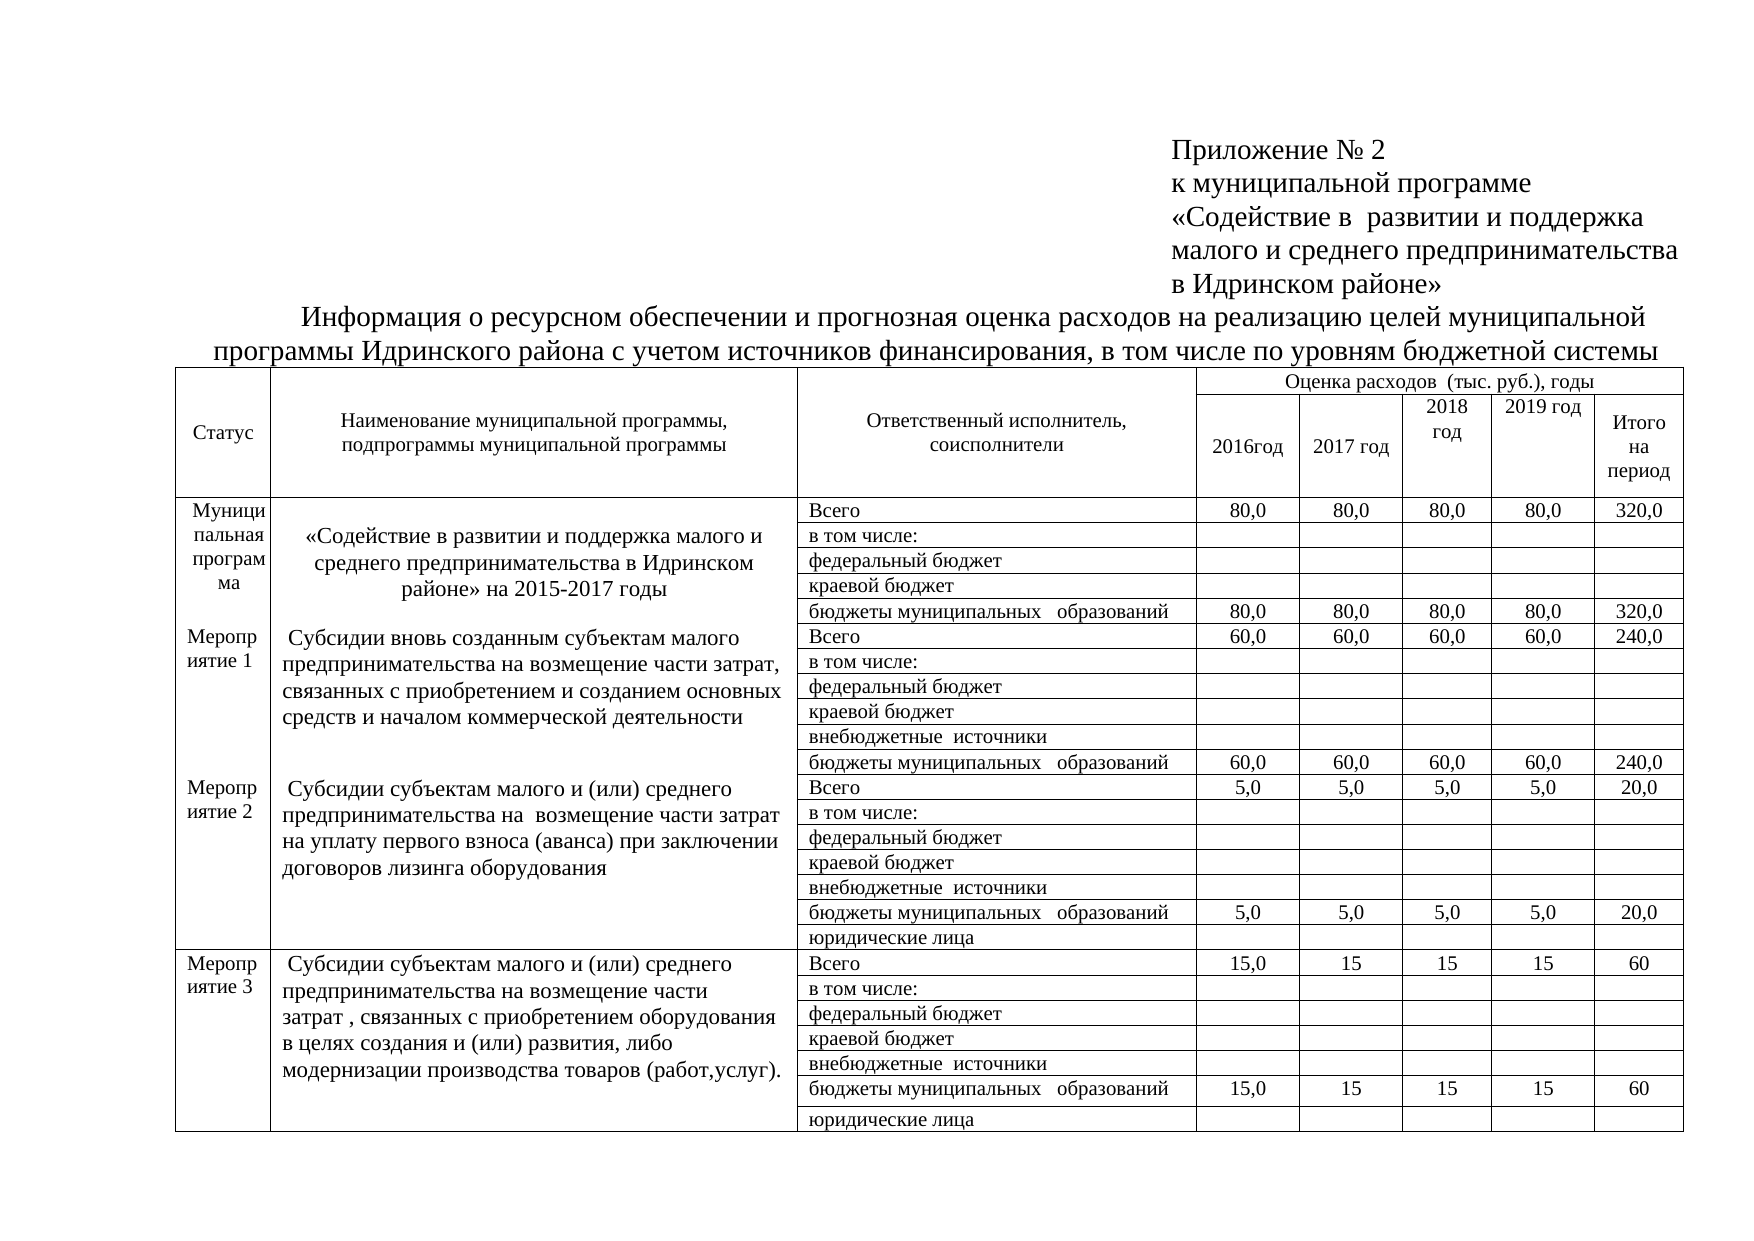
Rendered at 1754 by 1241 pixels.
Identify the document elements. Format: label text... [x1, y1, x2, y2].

table_cell [1595, 548, 1683, 572]
table_cell [1492, 523, 1594, 547]
table_cell 2019 год [1492, 395, 1594, 497]
table_cell [1595, 1051, 1683, 1075]
table_cell [1492, 875, 1594, 899]
table_cell 2016год [1197, 395, 1299, 497]
table_cell [1595, 875, 1683, 899]
table_cell 60,0 [1197, 624, 1299, 648]
table_cell 60 [1595, 950, 1683, 974]
table_cell [1197, 1001, 1299, 1025]
table_cell бюджеты муниципальных образований [798, 750, 1196, 774]
table_cell 60,0 [1403, 750, 1491, 774]
table_cell 15 [1403, 1076, 1491, 1106]
table_cell [1403, 548, 1491, 572]
table_cell 15 [1300, 1076, 1402, 1106]
table_cell 80,0 [1403, 599, 1491, 623]
table_cell краевой бюджет [798, 699, 1196, 723]
table_cell [1403, 800, 1491, 824]
table_cell [1197, 976, 1299, 999]
table_cell 20,0 [1595, 775, 1683, 799]
table_cell [1197, 800, 1299, 824]
table_cell [1595, 649, 1683, 673]
table_cell Мероприятие 2 [176, 774, 270, 949]
table_cell [1197, 1051, 1299, 1075]
table_cell [1197, 674, 1299, 698]
table_cell 60,0 [1300, 750, 1402, 774]
table_cell [1300, 825, 1402, 849]
table_cell 20,0 [1595, 900, 1683, 924]
table_cell краевой бюджет [798, 574, 1196, 597]
table_cell 60,0 [1197, 750, 1299, 774]
table_cell [1492, 649, 1594, 673]
table_cell Всего [798, 950, 1196, 974]
table_cell 2017 год [1300, 395, 1402, 497]
table_header Наименование муниципальной программы, подпрограммы муниципальной программы [271, 368, 797, 497]
table_cell Мероприятие 1 [176, 623, 270, 774]
table_cell [1595, 1107, 1683, 1131]
table_cell [1197, 548, 1299, 572]
table_cell Всего [798, 498, 1196, 522]
table_cell [1300, 1001, 1402, 1025]
table_cell 5,0 [1403, 900, 1491, 924]
table_cell бюджеты муниципальных образований [798, 900, 1196, 924]
table_cell федеральный бюджет [798, 1001, 1196, 1025]
table_cell [1197, 925, 1299, 949]
table_cell [1403, 699, 1491, 723]
table_cell юридические лица [798, 925, 1196, 949]
table_cell федеральный бюджет [798, 825, 1196, 849]
table_cell [1403, 574, 1491, 597]
table_cell 80,0 [1492, 599, 1594, 623]
table_cell [1595, 850, 1683, 874]
table_cell [1492, 850, 1594, 874]
table_cell [1197, 523, 1299, 547]
table_cell [1403, 1026, 1491, 1050]
table_cell внебюджетные источники [798, 725, 1196, 748]
table_cell 2018 год [1403, 395, 1491, 497]
table_cell [1595, 1026, 1683, 1050]
table_cell 60,0 [1300, 624, 1402, 648]
table_cell [1300, 649, 1402, 673]
table_cell [1403, 1107, 1491, 1131]
table_cell 15 [1403, 950, 1491, 974]
table_cell [1197, 875, 1299, 899]
table_cell 15 [1492, 1076, 1594, 1106]
table_cell [1300, 574, 1402, 597]
table_cell 80,0 [1300, 498, 1402, 522]
table_cell [1300, 548, 1402, 572]
table_cell [1300, 875, 1402, 899]
table_cell [1197, 1026, 1299, 1050]
table_cell 5,0 [1300, 900, 1402, 924]
table_cell [1300, 800, 1402, 824]
table_cell в том числе: [798, 800, 1196, 824]
table_cell [1492, 1051, 1594, 1075]
table_cell 60,0 [1403, 624, 1491, 648]
table_cell бюджеты муниципальных образований [798, 599, 1196, 623]
table_cell [1403, 649, 1491, 673]
table_cell краевой бюджет [798, 850, 1196, 874]
table_cell 15 [1492, 950, 1594, 974]
table_cell [1300, 1051, 1402, 1075]
table_cell [1492, 725, 1594, 748]
table_cell 80,0 [1492, 498, 1594, 522]
table_cell [1595, 800, 1683, 824]
table_cell 5,0 [1492, 900, 1594, 924]
table_cell 80,0 [1197, 599, 1299, 623]
table_cell [1403, 976, 1491, 999]
table_cell 80,0 [1197, 498, 1299, 522]
table_cell 240,0 [1595, 624, 1683, 648]
table_cell [1403, 1001, 1491, 1025]
table_cell [1595, 574, 1683, 597]
table_cell 240,0 [1595, 750, 1683, 774]
table_cell [1492, 574, 1594, 597]
table_cell Субсидии субъектам малого и (или) среднего предпринимательства на возмещение части затрат , связанных с приобретением оборудования в целях создания и (или) развития, либо модернизации производства товаров (работ,услуг). [271, 950, 797, 1131]
table_cell Всего [798, 775, 1196, 799]
table_cell [1403, 674, 1491, 698]
table_cell в том числе: [798, 523, 1196, 547]
table_cell Всего [798, 624, 1196, 648]
table_cell [1300, 674, 1402, 698]
table_cell [1492, 699, 1594, 723]
table_cell 15 [1300, 950, 1402, 974]
table_cell Итого на период [1595, 395, 1683, 497]
table_cell [1403, 825, 1491, 849]
table_header Оценка расходов (тыс. руб.), годы [1197, 368, 1683, 393]
table_cell [1492, 548, 1594, 572]
table_cell [1492, 1107, 1594, 1131]
table_cell [1197, 825, 1299, 849]
table_cell 15,0 [1197, 950, 1299, 974]
table_cell [1197, 574, 1299, 597]
table_cell 320,0 [1595, 498, 1683, 522]
table_cell [1492, 1001, 1594, 1025]
table_cell 60,0 [1492, 624, 1594, 648]
table_cell бюджеты муниципальных образований [798, 1076, 1196, 1106]
table_cell [1300, 699, 1402, 723]
table_cell [1595, 725, 1683, 748]
table_cell [1197, 649, 1299, 673]
table_cell в том числе: [798, 649, 1196, 673]
table_cell [1595, 674, 1683, 698]
table_cell Субсидии вновь созданным субъектам малого предпринимательства на возмещение части затрат, связанных с приобретением и созданием основных средств и началом коммерческой деятельности [271, 623, 797, 774]
text Приложение № 2 [1171, 108, 1695, 165]
table_cell [1300, 1026, 1402, 1050]
table_cell внебюджетные источники [798, 875, 1196, 899]
table_cell [1403, 725, 1491, 748]
table_cell [1403, 850, 1491, 874]
table_cell 5,0 [1492, 775, 1594, 799]
table_cell [1197, 850, 1299, 874]
table_cell 80,0 [1300, 599, 1402, 623]
table_cell краевой бюджет [798, 1026, 1196, 1050]
table_header Статус [176, 368, 270, 497]
table_cell [1492, 976, 1594, 999]
text к муниципальной программе «Содействие в развитии и поддержка малого и среднего предпринимательства в Идринском районе» [1171, 165, 1695, 299]
table_cell [1300, 523, 1402, 547]
table_header Ответственный исполнитель, соисполнители [798, 368, 1196, 497]
table_cell [1300, 725, 1402, 748]
table_cell [1492, 800, 1594, 824]
table_cell 320,0 [1595, 599, 1683, 623]
table_cell 5,0 [1403, 775, 1491, 799]
table_cell 5,0 [1197, 900, 1299, 924]
table_cell [1492, 825, 1594, 849]
table_cell [1197, 1107, 1299, 1131]
table_cell [1403, 875, 1491, 899]
table_cell Субсидии субъектам малого и (или) среднего предпринимательства на возмещение части затрат на уплату первого взноса (аванса) при заключении договоров лизинга оборудования [271, 774, 797, 949]
table_cell [1403, 925, 1491, 949]
table_cell 80,0 [1403, 498, 1491, 522]
table_cell 5,0 [1300, 775, 1402, 799]
table_cell [1595, 1001, 1683, 1025]
table_cell 60,0 [1492, 750, 1594, 774]
table_cell [1492, 925, 1594, 949]
text Информация о ресурсном обеспечении и прогнозная оценка расходов на реализацию целей муниципальной программы Идринского района с учетом источников финансирования, в том числе по уровням бюджетной системы [177, 299, 1695, 367]
table_cell Муниципальная программа [176, 498, 270, 623]
table_cell [1492, 674, 1594, 698]
table_cell [1300, 925, 1402, 949]
table_cell «Содействие в развитии и поддержка малого и среднего предпринимательства в Идринском районе» на 2015-2017 годы [271, 498, 797, 623]
table_cell 5,0 [1197, 775, 1299, 799]
table_cell [1595, 976, 1683, 999]
table_cell [1595, 825, 1683, 849]
table_cell [1492, 1026, 1594, 1050]
table_cell [1403, 523, 1491, 547]
table_cell [1595, 699, 1683, 723]
table_cell федеральный бюджет [798, 548, 1196, 572]
table_cell Мероприятие 3 [176, 950, 270, 1131]
table_cell [1595, 925, 1683, 949]
table_cell в том числе: [798, 976, 1196, 999]
table_cell [1300, 1107, 1402, 1131]
table_cell федеральный бюджет [798, 674, 1196, 698]
table_cell 15,0 [1197, 1076, 1299, 1106]
table_cell [1300, 850, 1402, 874]
table_cell [1197, 699, 1299, 723]
table_cell [1403, 1051, 1491, 1075]
table_cell 60 [1595, 1076, 1683, 1106]
table_cell [1595, 523, 1683, 547]
table_cell [1197, 725, 1299, 748]
table_cell [1300, 976, 1402, 999]
table_cell внебюджетные источники [798, 1051, 1196, 1075]
table_cell юридические лица [798, 1107, 1196, 1131]
